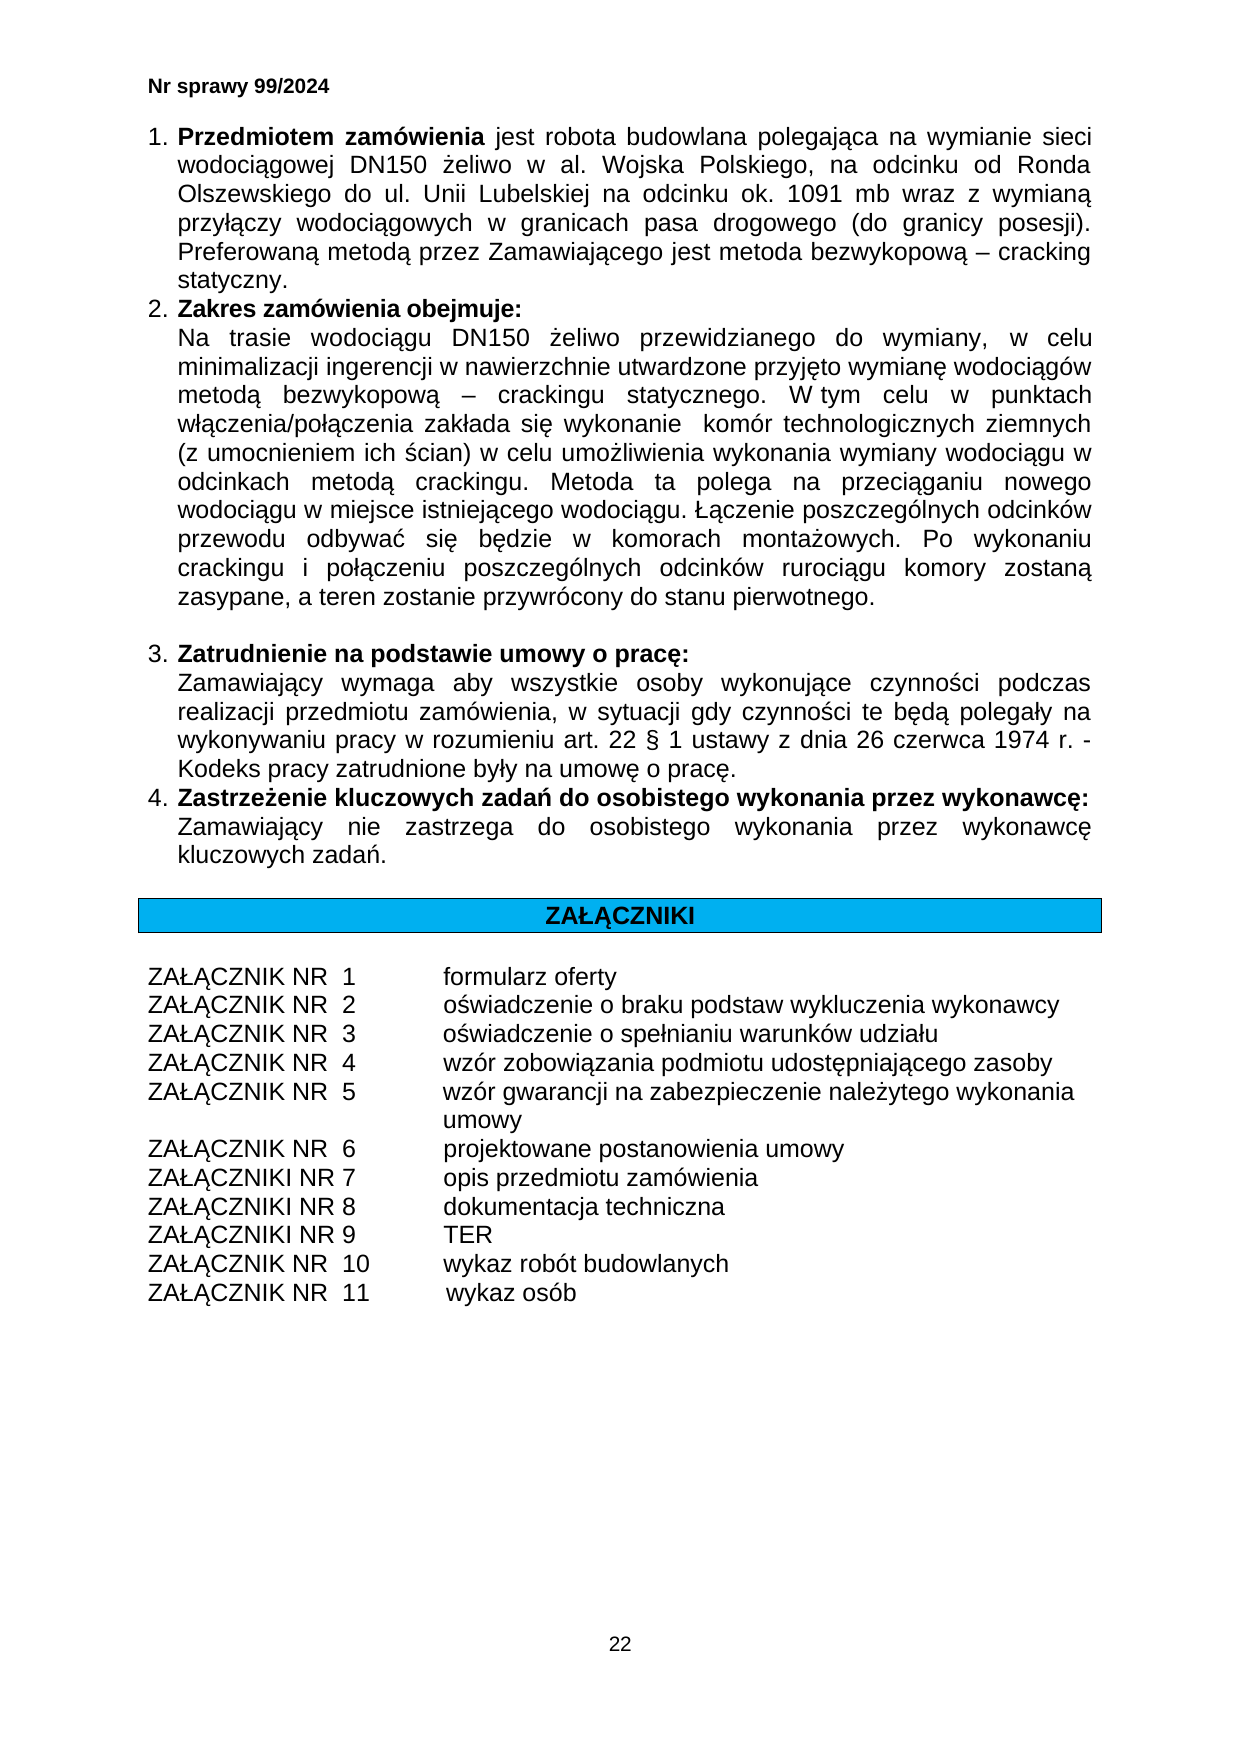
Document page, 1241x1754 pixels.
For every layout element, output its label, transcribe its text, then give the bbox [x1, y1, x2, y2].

list Przedmiotem zamówienia jest robota budowlana polegająca na wymianie sieci wodociągowej DN150 żeliwo w al. Wojska Polskiego, na odcinku od Ronda Olszewskiego do ul. Unii Lubelskiej na odcinku ok. 1091 mb wraz z wymianą przyłączy wodociągowych w granicach pasa drogowego (do granicy posesji). Preferowaną metodą przez Zamawiającego jest metoda bezwykopową – cracking statyczny. [148, 122, 1092, 294]
subtitle ZAŁĄCZNIKI [139, 899, 1101, 932]
text ZAŁĄCZNIK NR 4 wzór zobowiązania podmiotu udostępniającego zasoby [148, 1048, 1093, 1077]
text ZAŁĄCZNIK NR 5 wzór gwarancji na zabezpieczenie należytego wykonania umowy [148, 1077, 1093, 1134]
text ZAŁĄCZNIK NR 10 wykaz robót budowlanych [148, 1249, 1093, 1278]
text ZAŁĄCZNIKI NR 9 TER [148, 1221, 1093, 1249]
text ZAŁĄCZNIK NR 1 formularz oferty [148, 962, 1093, 991]
list Na trasie wodociągu DN150 żeliwo przewidzianego do wymiany, w celu minimalizacji ingerencji w nawierzchnie utwardzone przyjęto wymianę wodociągów metodą bezwykopową – crackingu statycznego. W tym celu w punktach włączenia/połączenia zakłada się wykonanie komór technologicznych ziemnych (z umocnieniem ich ścian) w celu umożliwienia wykonania wymiany wodociągu w odcinkach metodą crackingu. Metoda ta polega na przeciąganiu nowego wodociągu w miejsce istniejącego wodociągu. Łączenie poszczególnych odcinków przewodu odbywać się będzie w komorach montażowych. Po wykonaniu crackingu i połączeniu poszczególnych odcinków rurociągu komory zostaną zasypane, a teren zostanie przywrócony do stanu pierwotnego. [177, 323, 1093, 611]
text ZAŁĄCZNIK NR 11 wykaz osób [148, 1278, 1093, 1307]
text ZAŁĄCZNIKI NR 8 dokumentacja techniczna [148, 1192, 1093, 1221]
list Zamawiający wymaga aby wszystkie osoby wykonujące czynności podczas realizacji przedmiotu zamówienia, w sytuacji gdy czynności te będą polegały na wykonywaniu pracy w rozumieniu art. 22 § 1 ustawy z dnia 26 czerwca 1974 r. - Kodeks pracy zatrudnione były na umowę o pracę. [177, 668, 1092, 783]
list Zatrudnienie na podstawie umowy o pracę: [148, 639, 1092, 668]
text ZAŁĄCZNIK NR 2 oświadczenie o braku podstaw wykluczenia wykonawcy [148, 991, 1093, 1019]
list Zastrzeżenie kluczowych zadań do osobistego wykonania przez wykonawcę: [148, 783, 1092, 812]
text Zamawiający nie zastrzega do osobistego wykonania przez wykonawcę kluczowych zadań. [177, 812, 1093, 869]
text ZAŁĄCZNIK NR 6 projektowane postanowienia umowy [148, 1134, 1093, 1163]
list Zakres zamówienia obejmuje: [148, 294, 1093, 323]
text ZAŁĄCZNIKI NR 7 opis przedmiotu zamówienia [148, 1163, 1093, 1192]
text ZAŁĄCZNIK NR 3 oświadczenie o spełnianiu warunków udziału [148, 1019, 1093, 1048]
